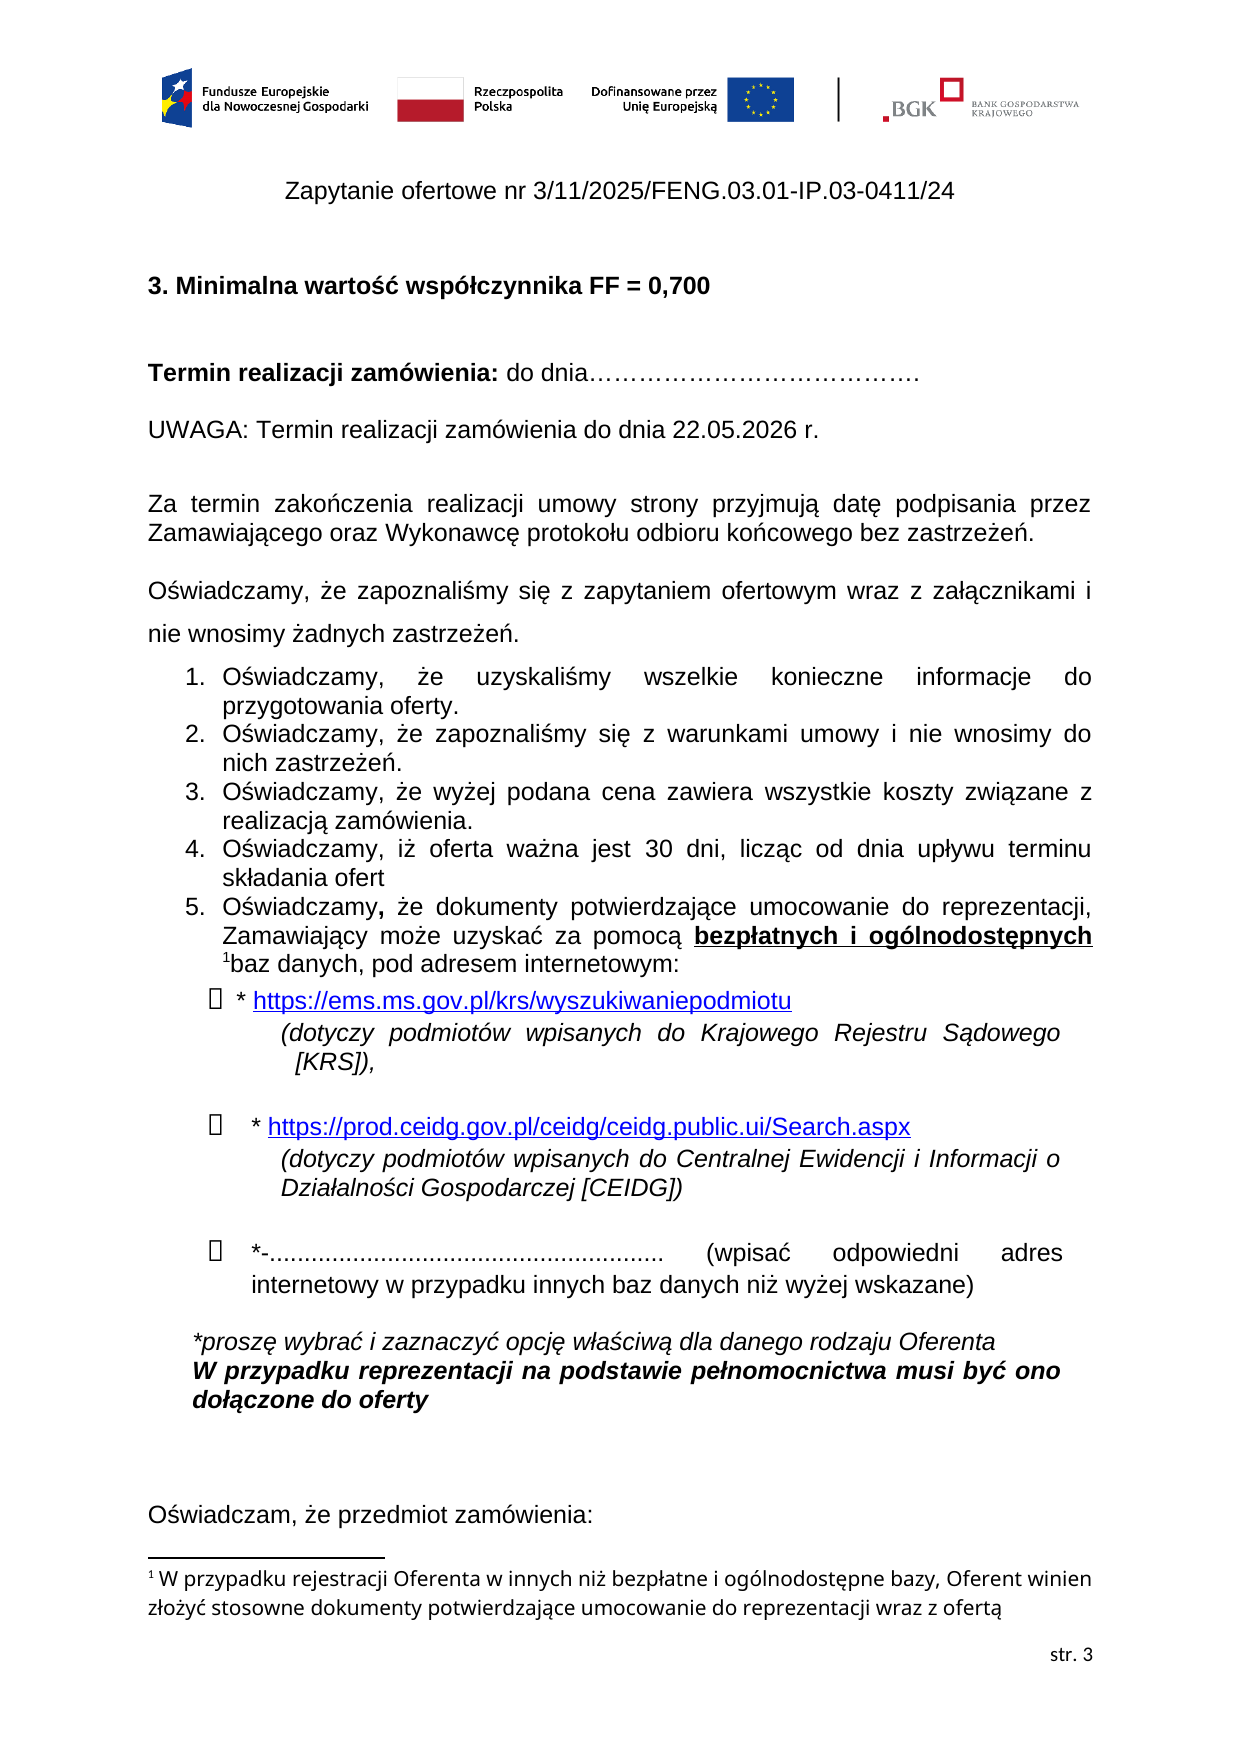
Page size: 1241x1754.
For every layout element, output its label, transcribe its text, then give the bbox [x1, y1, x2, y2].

text *proszę wybrać i zaznaczyć opcję właściwą dla danego rodzaju Oferenta [192, 1327, 1064, 1356]
text UWAGA: Termin realizacji zamówienia do dnia 22.05.2026 r. [148, 416, 1093, 444]
text Oświadczamy, że zapoznaliśmy się z zapytaniem ofertowym wraz z załącznikami i nie wnosimy żadnych zastrzeżeń. [148, 576, 1093, 647]
list Oświadczamy, iż oferta ważna jest 30 dni, licząc od dnia upływu terminu składania ofert [185, 834, 1093, 892]
list * https://ems.ms.gov.pl/krs/wyszukiwaniepodmiotu [207, 978, 1064, 1018]
text (dotyczy podmiotów wpisanych do Krajowego Rejestru Sądowego [KRS]), [281, 1018, 1064, 1075]
text Oświadczam, że przedmiot zamówienia: [148, 1500, 1064, 1528]
list * https://prod.ceidg.gov.pl/ceidg/ceidg.public.ui/Search.aspx [207, 1104, 1064, 1144]
list *-......................................................... (wpisać odpowiedni adres internetowy w przypadku innych baz danych niż wyżej wskazane) [207, 1230, 1064, 1298]
text Za termin zakończenia realizacji umowy strony przyjmują datę podpisania przez Zamawiającego oraz Wykonawcę protokołu odbioru końcowego bez zastrzeżeń. [148, 489, 1093, 547]
text Termin realizacji zamówienia: do dnia…………………………………. [148, 358, 1093, 387]
list Oświadczamy, że dokumenty potwierdzające umocowanie do reprezentacji, Zamawiający może uzyskać za pomocą bezpłatnych i ogólnodostępnych baz danych, pod adresem internetowym: [185, 892, 1093, 978]
text 3. Minimalna wartość współczynnika FF = 0,700 [148, 271, 1093, 300]
list Oświadczamy, że wyżej podana cena zawiera wszystkie koszty związane z realizacją zamówienia. [185, 777, 1093, 834]
text (dotyczy podmiotów wpisanych do Centralnej Ewidencji i Informacji o Działalności Gospodarczej [CEIDG]) [281, 1144, 1064, 1201]
text W przypadku reprezentacji na podstawie pełnomocnictwa musi być ono dołączone do oferty [192, 1356, 1064, 1413]
list Oświadczamy, że uzyskaliśmy wszelkie konieczne informacje do przygotowania oferty. [185, 662, 1093, 719]
list Oświadczamy, że zapoznaliśmy się z warunkami umowy i nie wnosimy do nich zastrzeżeń. [185, 719, 1093, 777]
